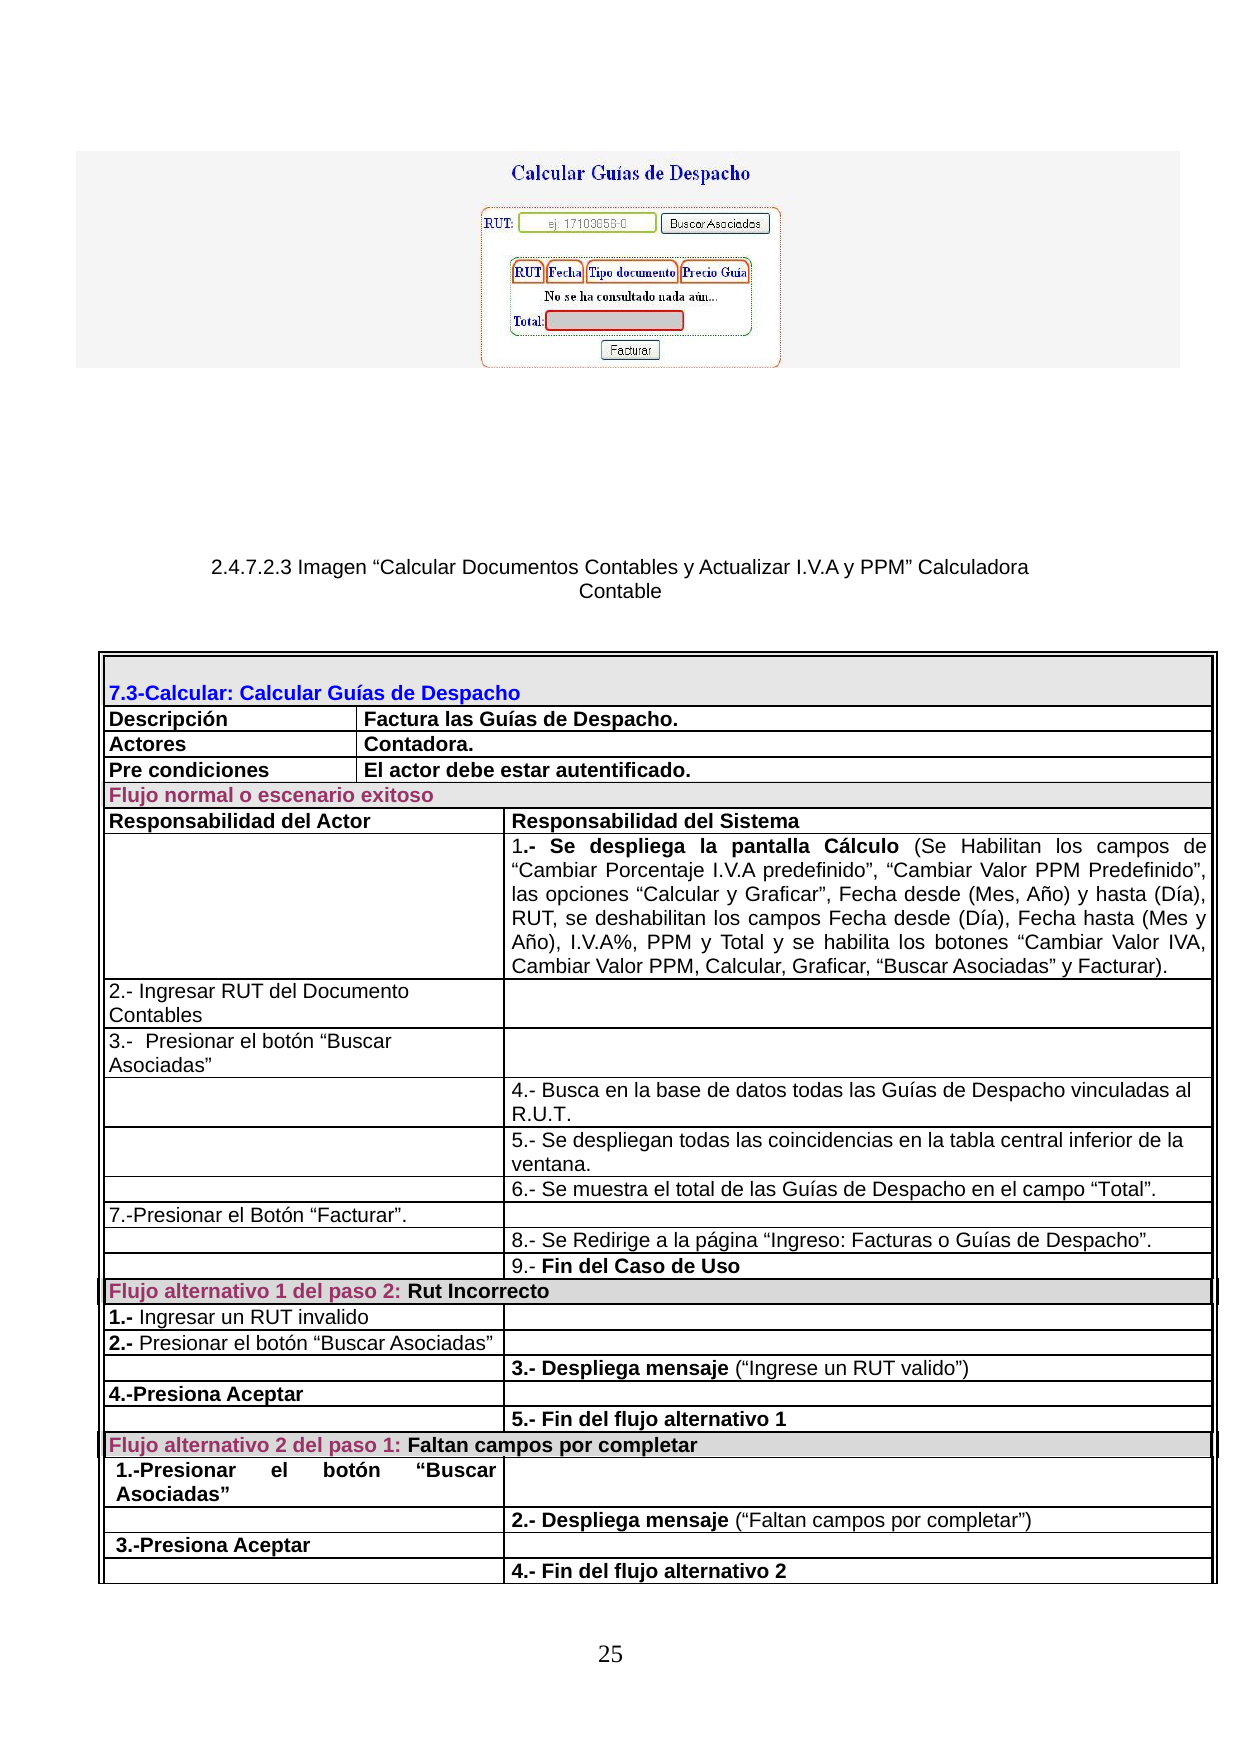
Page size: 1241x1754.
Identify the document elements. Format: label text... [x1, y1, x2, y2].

table_cell [505, 980, 1211, 1027]
table_cell [505, 1382, 1211, 1405]
table_cell 6.- Se muestra el total de las Guías de Despacho en el campo “Total”. [505, 1177, 1211, 1201]
table_cell [505, 1458, 1211, 1506]
table_cell Contadora. [357, 732, 1211, 756]
table_cell El actor debe estar autentificado. [357, 758, 1211, 781]
table_cell 2.- Presionar el botón “Buscar Asociadas” [105, 1331, 503, 1354]
table_cell [105, 1177, 503, 1201]
table_cell Actores [105, 732, 356, 756]
table_cell Flujo normal o escenario exitoso [105, 783, 1211, 807]
table_cell [105, 1254, 503, 1278]
table_cell Flujo alternativo 2 del paso 1: Faltan campos por completar [106, 1433, 1210, 1456]
table_cell [505, 1331, 1211, 1354]
table_cell Factura las Guías de Despacho. [357, 707, 1211, 730]
table_cell 4.-Presiona Aceptar [105, 1382, 503, 1405]
table_cell 2.- Ingresar RUT del Documento Contables [105, 980, 503, 1027]
table_cell [105, 1508, 503, 1531]
table_cell 5.- Fin del flujo alternativo 1 [505, 1407, 1211, 1431]
table_cell [105, 1356, 503, 1380]
picture [76, 151, 1180, 368]
table_cell 3.- Despliega mensaje (“Ingrese un RUT valido”) [505, 1356, 1211, 1380]
table_cell 3.- Presionar el botón “Buscar Asociadas” [105, 1029, 503, 1077]
table_cell 1.-Presionar el botón “Buscar Asociadas” [105, 1458, 503, 1506]
table_cell 9.- Fin del Caso de Uso [505, 1254, 1211, 1278]
table_cell 4.- Fin del flujo alternativo 2 [505, 1559, 1211, 1582]
table_cell Responsabilidad del Sistema [505, 809, 1211, 832]
table_cell [505, 1533, 1211, 1557]
text 2.4.7.2.3 Imagen “Calcular Documentos Contables y Actualizar I.V.A y PPM” Calculadora Contable [177, 555, 1063, 603]
table_cell Pre condiciones [105, 758, 356, 781]
table_cell 1.- Ingresar un RUT invalido [105, 1305, 503, 1329]
table_cell 3.-Presiona Aceptar [105, 1533, 503, 1557]
table_cell 4.- Busca en la base de datos todas las Guías de Despacho vinculadas al R.U.T. [505, 1078, 1211, 1126]
table_cell [105, 1559, 503, 1582]
table_cell 8.- Se Redirige a la página “Ingreso: Facturas o Guías de Despacho”. [505, 1228, 1211, 1252]
table_cell Descripción [105, 707, 356, 730]
table_cell [105, 834, 503, 978]
table_cell 1.- Se despliega la pantalla Cálculo (Se Habilitan los campos de “Cambiar Porcentaje I.V.A predefinido”, “Cambiar Valor PPM Predefinido”, las opciones “Calcular y Graficar”, Fecha desde (Mes, Año) y hasta (Día), RUT, se deshabilitan los campos Fecha desde (Día), Fecha hasta (Mes y Año), I.V.A%, PPM y Total y se habilita los botones “Cambiar Valor IVA, Cambiar Valor PPM, Calcular, Graficar, “Buscar Asociadas” y Facturar). [505, 834, 1211, 978]
table_cell [505, 1305, 1211, 1329]
table_cell [505, 1029, 1211, 1077]
table_header 7.3-Calcular: Calcular Guías de Despacho [105, 657, 1211, 705]
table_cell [505, 1508, 1211, 1531]
table_cell [105, 1128, 503, 1176]
table_cell [105, 1228, 503, 1252]
table_cell 7.-Presionar el Botón “Facturar”. [105, 1203, 503, 1227]
table_cell [105, 1078, 503, 1126]
table_cell [105, 1407, 503, 1431]
table_cell 5.- Se despliegan todas las coincidencias en la tabla central inferior de la ventana. [505, 1128, 1211, 1176]
table_cell Flujo alternativo 1 del paso 2: Rut Incorrecto [106, 1280, 1210, 1303]
table_cell [505, 1203, 1211, 1227]
table_cell Responsabilidad del Actor [105, 809, 503, 832]
